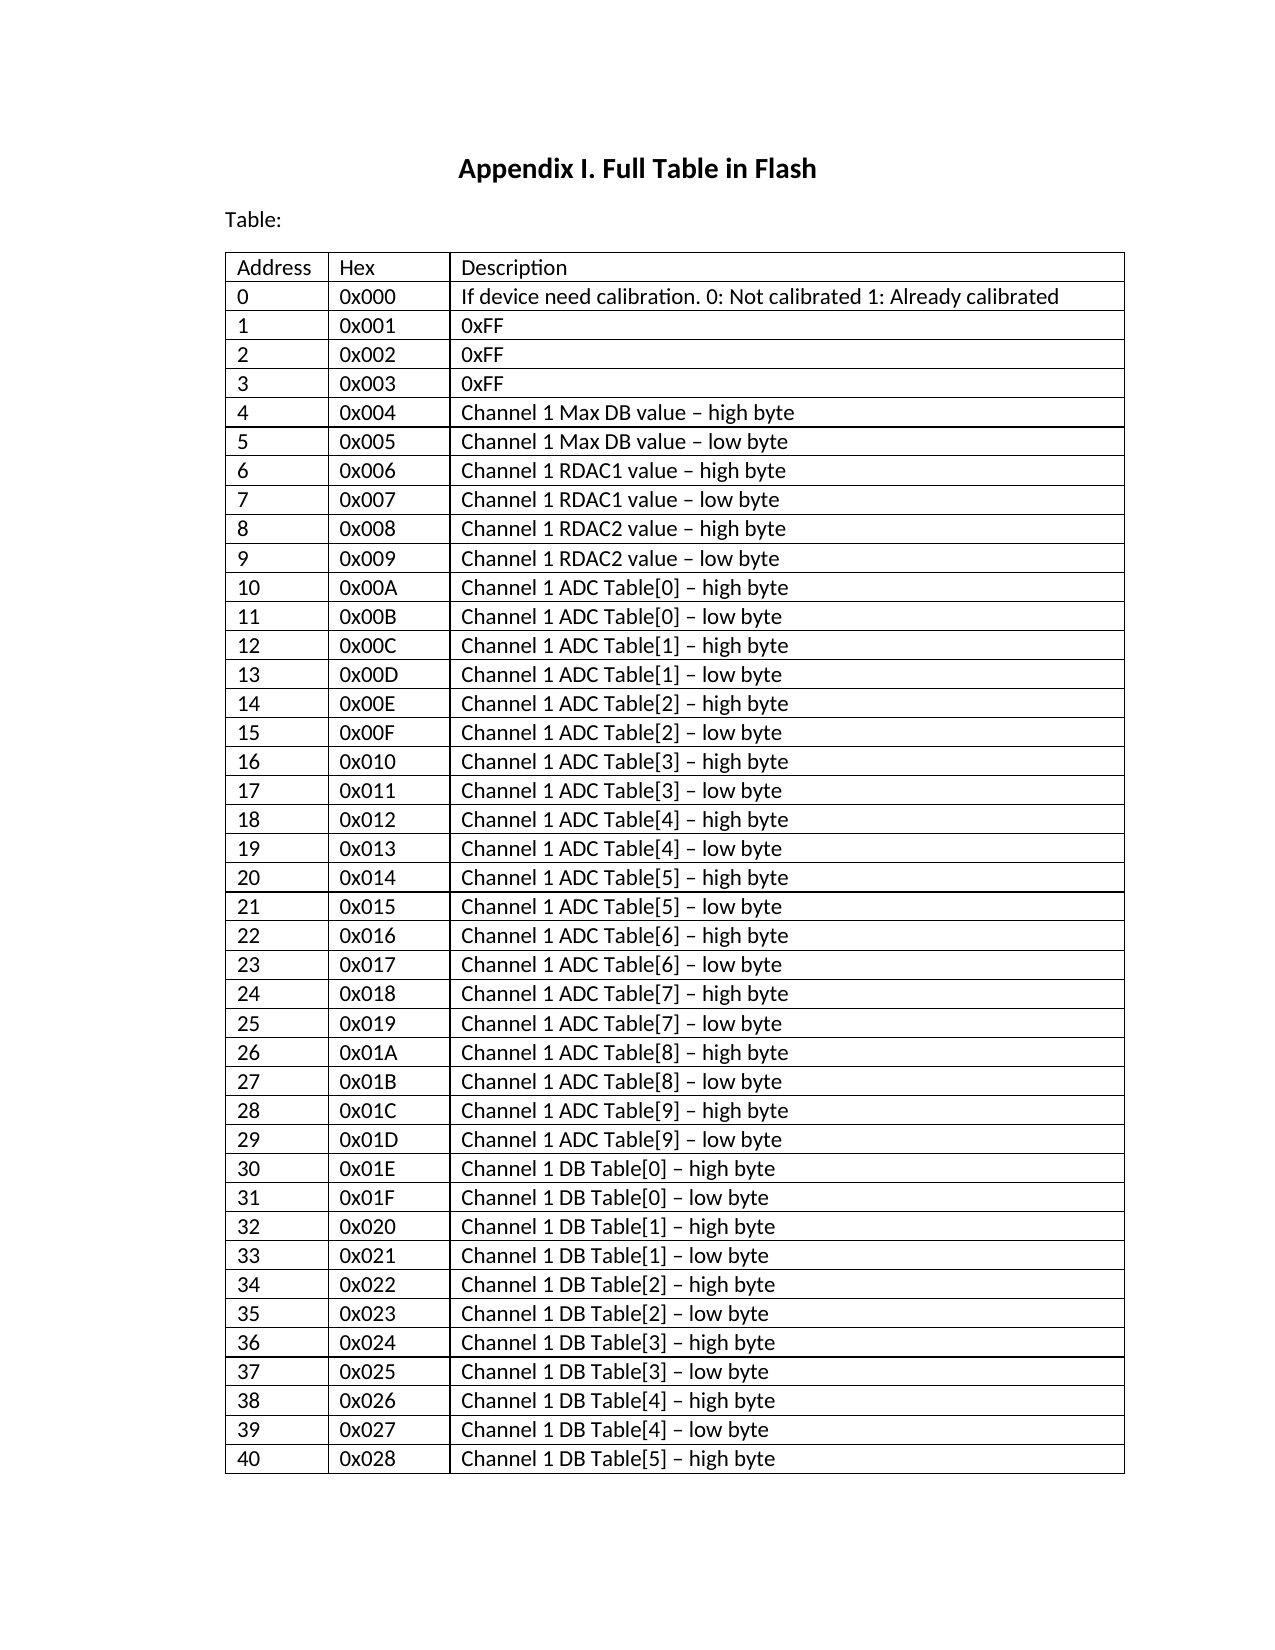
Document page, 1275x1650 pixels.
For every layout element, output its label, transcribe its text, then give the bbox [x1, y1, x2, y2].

table_cell Channel 1 ADC Table[2] – high byte [451, 689, 1124, 717]
table_cell 0x024 [329, 1328, 449, 1356]
table_cell Channel 1 Max DB value – high byte [451, 398, 1124, 426]
table_cell 0x01F [329, 1183, 449, 1211]
table_cell 0xFF [451, 311, 1124, 339]
table_cell If device need calibration. 0: Not calibrated 1: Already calibrated [451, 282, 1124, 310]
table_cell Channel 1 ADC Table[1] – high byte [451, 631, 1124, 659]
table_cell 0x022 [329, 1270, 449, 1298]
table_cell Channel 1 ADC Table[9] – high byte [451, 1096, 1124, 1124]
table_cell 0x025 [329, 1358, 449, 1385]
table_cell 10 [226, 573, 328, 601]
table_cell 0x00F [329, 718, 449, 746]
table_cell 17 [226, 776, 328, 804]
table_cell 0x010 [329, 747, 449, 775]
table_cell Channel 1 ADC Table[9] – low byte [451, 1125, 1124, 1153]
table_cell 0x01E [329, 1154, 449, 1182]
table_cell 0x00D [329, 660, 449, 688]
table_cell 0x000 [329, 282, 449, 310]
table_cell 0x005 [329, 428, 449, 455]
table_cell Channel 1 DB Table[4] – high byte [451, 1386, 1124, 1414]
table_cell Channel 1 ADC Table[4] – low byte [451, 834, 1124, 862]
table_cell Channel 1 RDAC2 value – high byte [451, 515, 1124, 543]
table_cell Channel 1 DB Table[1] – high byte [451, 1212, 1124, 1240]
table_cell 0x012 [329, 805, 449, 833]
table_cell 0x013 [329, 834, 449, 862]
table_cell 7 [226, 486, 328, 513]
table_cell 32 [226, 1212, 328, 1240]
table_cell 23 [226, 951, 328, 978]
table_cell 0x01A [329, 1038, 449, 1066]
table_cell 31 [226, 1183, 328, 1211]
table_cell 0xFF [451, 369, 1124, 397]
table_cell 0x014 [329, 863, 449, 891]
table_cell 11 [226, 602, 328, 630]
table_cell 0x001 [329, 311, 449, 339]
table_cell 0x026 [329, 1386, 449, 1414]
table_cell Channel 1 ADC Table[1] – low byte [451, 660, 1124, 688]
table_cell 0x01B [329, 1067, 449, 1095]
table_cell 37 [226, 1358, 328, 1385]
table_cell Channel 1 ADC Table[2] – low byte [451, 718, 1124, 746]
table_cell 15 [226, 718, 328, 746]
table_cell Channel 1 RDAC1 value – low byte [451, 486, 1124, 513]
table_cell 0x002 [329, 340, 449, 368]
table_cell 35 [226, 1299, 328, 1327]
table_cell 0x004 [329, 398, 449, 426]
table_cell 40 [226, 1445, 328, 1473]
table_cell Channel 1 Max DB value – low byte [451, 428, 1124, 455]
table_cell 25 [226, 1009, 328, 1037]
table_cell Channel 1 ADC Table[5] – low byte [451, 893, 1124, 920]
table_cell 0x008 [329, 515, 449, 543]
table_cell 0x017 [329, 951, 449, 978]
table_cell 9 [226, 544, 328, 572]
table_cell 12 [226, 631, 328, 659]
table_header Address [226, 253, 328, 281]
table_cell 3 [226, 369, 328, 397]
table_cell Channel 1 ADC Table[8] – low byte [451, 1067, 1124, 1095]
table_cell 5 [226, 428, 328, 455]
table_cell 0x016 [329, 921, 449, 949]
table_cell 0x020 [329, 1212, 449, 1240]
table_cell 28 [226, 1096, 328, 1124]
table_cell 0x00E [329, 689, 449, 717]
table_cell 24 [226, 980, 328, 1008]
table_cell Channel 1 ADC Table[6] – low byte [451, 951, 1124, 978]
table_cell 0x028 [329, 1445, 449, 1473]
table_cell Channel 1 DB Table[0] – high byte [451, 1154, 1124, 1182]
table_cell 0x018 [329, 980, 449, 1008]
table_cell 0x009 [329, 544, 449, 572]
table_cell Channel 1 ADC Table[3] – high byte [451, 747, 1124, 775]
table_cell 18 [226, 805, 328, 833]
table_cell 22 [226, 921, 328, 949]
table_cell 0x00A [329, 573, 449, 601]
table_cell 0x01D [329, 1125, 449, 1153]
table_cell 21 [226, 893, 328, 920]
table_cell 8 [226, 515, 328, 543]
table_cell Channel 1 DB Table[3] – low byte [451, 1358, 1124, 1385]
text Appendix I. Full Table in Flash [150, 150, 1125, 186]
table_cell Channel 1 ADC Table[0] – low byte [451, 602, 1124, 630]
table_cell Channel 1 ADC Table[5] – high byte [451, 863, 1124, 891]
table_cell Channel 1 ADC Table[8] – high byte [451, 1038, 1124, 1066]
table_cell 38 [226, 1386, 328, 1414]
table_cell Channel 1 DB Table[4] – low byte [451, 1416, 1124, 1443]
table_cell 13 [226, 660, 328, 688]
table_cell Channel 1 ADC Table[3] – low byte [451, 776, 1124, 804]
table_cell Channel 1 RDAC2 value – low byte [451, 544, 1124, 572]
table_cell 29 [226, 1125, 328, 1153]
table_header Hex [329, 253, 449, 281]
table_cell 0xFF [451, 340, 1124, 368]
table_cell 0x006 [329, 456, 449, 484]
table_header Description [451, 253, 1124, 281]
table_cell 0x00B [329, 602, 449, 630]
table_cell Channel 1 DB Table[5] – high byte [451, 1445, 1124, 1473]
table_cell 1 [226, 311, 328, 339]
table_cell 0x021 [329, 1241, 449, 1269]
table_cell Channel 1 ADC Table[7] – high byte [451, 980, 1124, 1008]
table_cell Channel 1 ADC Table[4] – high byte [451, 805, 1124, 833]
table_cell 0x023 [329, 1299, 449, 1327]
table_cell Channel 1 DB Table[2] – low byte [451, 1299, 1124, 1327]
table_cell 36 [226, 1328, 328, 1356]
table_cell 0x01C [329, 1096, 449, 1124]
table_cell 34 [226, 1270, 328, 1298]
table_cell 0x019 [329, 1009, 449, 1037]
table_cell 20 [226, 863, 328, 891]
table_cell 14 [226, 689, 328, 717]
table_cell 2 [226, 340, 328, 368]
table_cell 0x027 [329, 1416, 449, 1443]
table_cell 26 [226, 1038, 328, 1066]
table_cell 27 [226, 1067, 328, 1095]
table_cell 0 [226, 282, 328, 310]
table_cell 0x015 [329, 893, 449, 920]
table_cell 6 [226, 456, 328, 484]
table_cell 0x007 [329, 486, 449, 513]
table_cell Channel 1 DB Table[3] – high byte [451, 1328, 1124, 1356]
table_cell 39 [226, 1416, 328, 1443]
table_cell 30 [226, 1154, 328, 1182]
table_cell 16 [226, 747, 328, 775]
table_cell 0x003 [329, 369, 449, 397]
table_cell Channel 1 DB Table[0] – low byte [451, 1183, 1124, 1211]
table_cell Channel 1 ADC Table[7] – low byte [451, 1009, 1124, 1037]
table_cell Channel 1 RDAC1 value – high byte [451, 456, 1124, 484]
table_cell 0x00C [329, 631, 449, 659]
table_cell Channel 1 ADC Table[6] – high byte [451, 921, 1124, 949]
table_cell Channel 1 DB Table[1] – low byte [451, 1241, 1124, 1269]
table_cell 19 [226, 834, 328, 862]
table_cell 0x011 [329, 776, 449, 804]
table_cell 33 [226, 1241, 328, 1269]
table_cell Channel 1 DB Table[2] – high byte [451, 1270, 1124, 1298]
table_cell Channel 1 ADC Table[0] – high byte [451, 573, 1124, 601]
text Table: [150, 205, 1125, 233]
table_cell 4 [226, 398, 328, 426]
